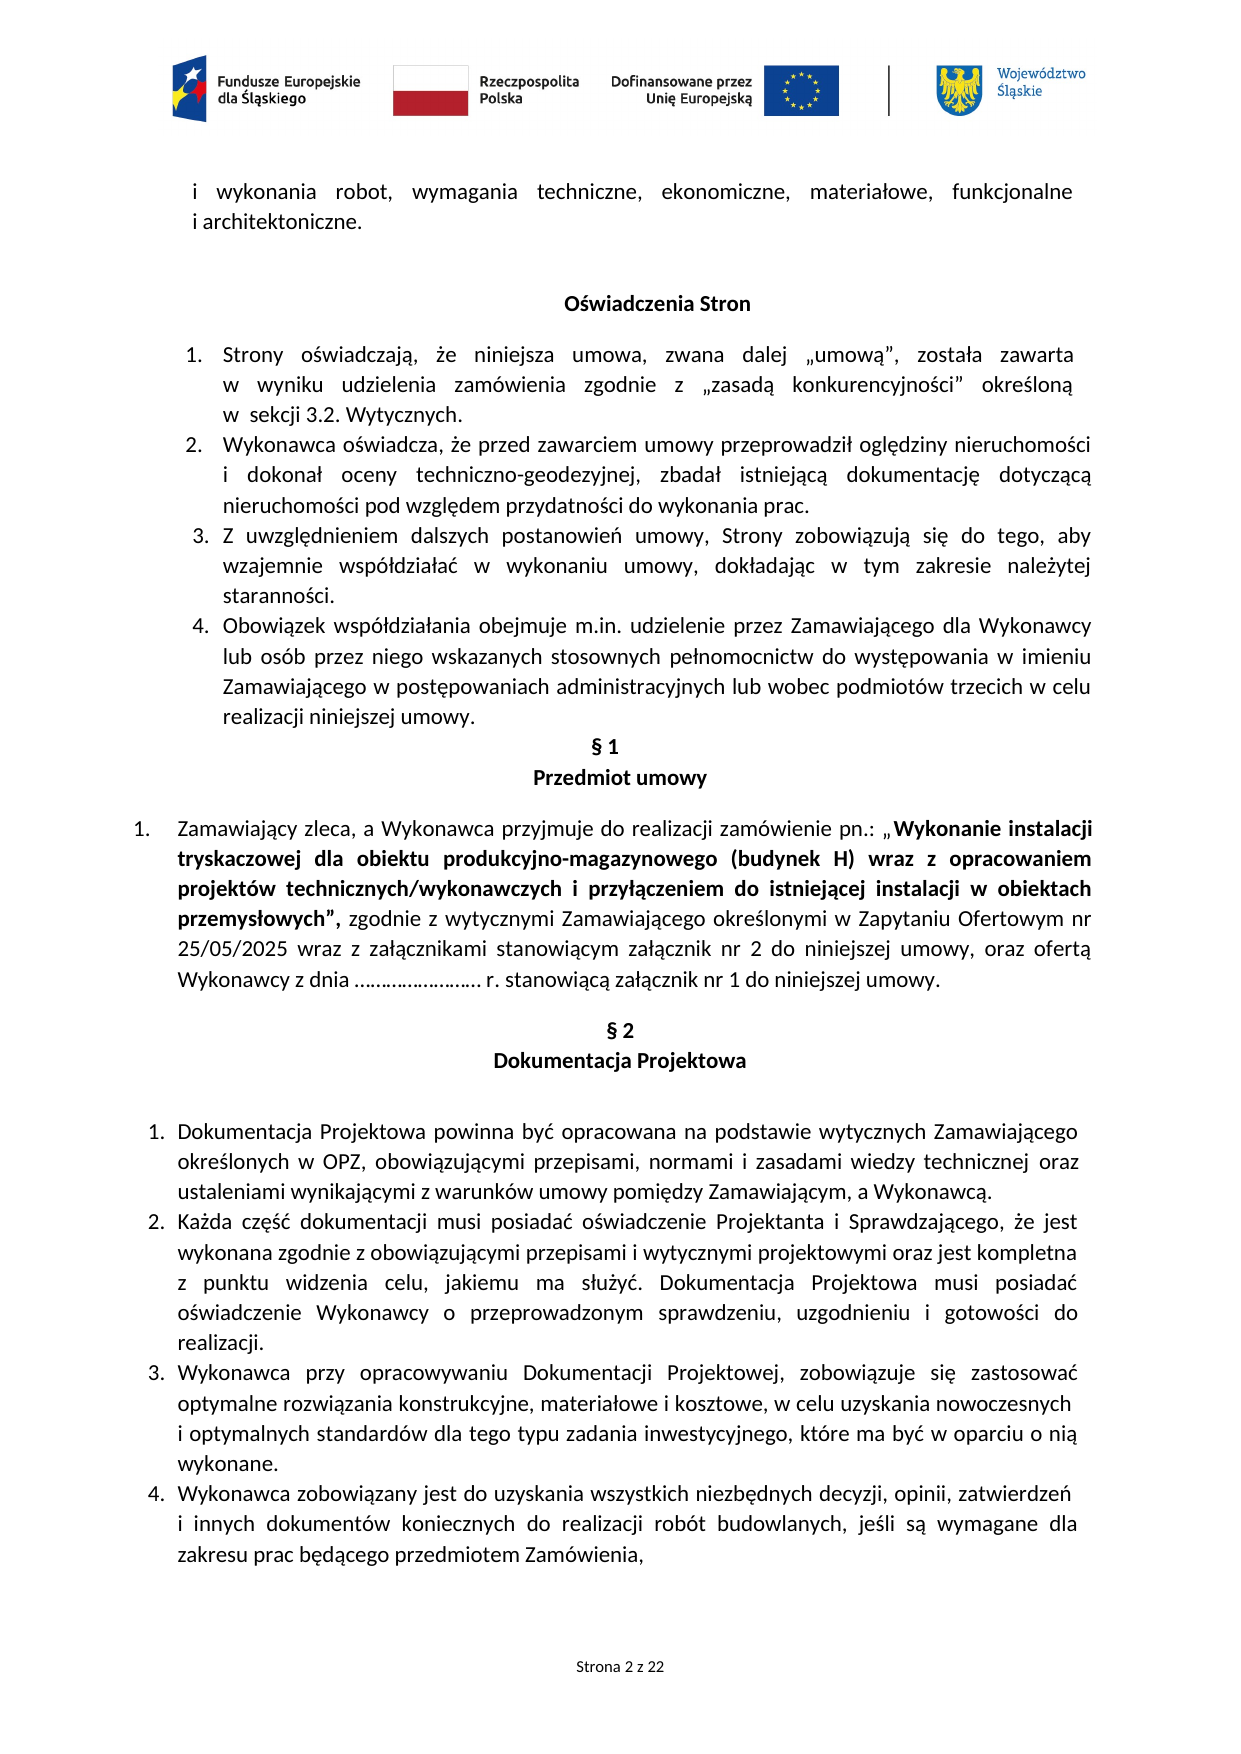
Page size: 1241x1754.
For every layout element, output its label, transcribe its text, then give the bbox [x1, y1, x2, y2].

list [148, 177, 1093, 236]
list Obowiązek współdziałania obejmuje m.in. udzielenie przez Zamawiającego dla Wykonawcy lub osób przez niego wskazanych stosownych pełnomocnictw do występowania w imieniu Zamawiającego w postępowaniach administracyjnych lub wobec podmiotów trzecich w celu realizacji niniejszej umowy. [192, 612, 1093, 730]
list Wykonawca zobowiązany jest do uzyskania wszystkich niezbędnych decyzji, opinii, zatwierdzeń i innych dokumentów koniecznych do realizacji robót budowlanych, jeśli są wymagane dla zakresu prac będącego przedmiotem Zamówienia, [148, 1479, 1079, 1568]
subtitle § 2 [148, 1016, 1093, 1044]
text § 1 Przedmiot umowy [117, 732, 1093, 791]
picture [156, 38, 1096, 136]
list Dokumentacja Projektowa powinna być opracowana na podstawie wytycznych Zamawiającego określonych w OPZ, obowiązującymi przepisami, normami i zasadami wiedzy technicznej oraz ustaleniami wynikającymi z warunków umowy pomiędzy Zamawiającym, a Wykonawcą. [148, 1117, 1079, 1205]
list Z uwzględnieniem dalszych postanowień umowy, Strony zobowiązują się do tego, aby wzajemnie współdziałać w wykonaniu umowy, dokładając w tym zakresie należytej staranności. [192, 521, 1093, 609]
list Strony oświadczają, że niniejsza umowa, zwana dalej „umową”, została zawarta w wyniku udzielenia zamówienia zgodnie z „zasadą konkurencyjności” określoną w sekcji 3.2. Wytycznych. [185, 340, 1093, 428]
list Każda część dokumentacji musi posiadać oświadczenie Projektanta i Sprawdzającego, że jest wykonana zgodnie z obowiązującymi przepisami i wytycznymi projektowymi oraz jest kompletna z punktu widzenia celu, jakiemu ma służyć. Dokumentacja Projektowa musi posiadać oświadczenie Wykonawcy o przeprowadzonym sprawdzeniu, uzgodnieniu i gotowości do realizacji. [148, 1207, 1079, 1356]
text Oświadczenia Stron [223, 289, 1093, 317]
list Wykonawca oświadcza, że przed zawarciem umowy przeprowadził oględziny nieruchomości i dokonał oceny techniczno-geodezyjnej, zbadał istniejącą dokumentację dotyczącą nieruchomości pod względem przydatności do wykonania prac. [185, 430, 1093, 519]
list Wykonawca przy opracowywaniu Dokumentacji Projektowej, zobowiązuje się zastosować optymalne rozwiązania konstrukcyjne, materiałowe i kosztowe, w celu uzyskania nowoczesnych i optymalnych standardów dla tego typu zadania inwestycyjnego, które ma być w oparciu o nią wykonane. [148, 1358, 1079, 1477]
list Zamawiający zleca, a Wykonawca przyjmuje do realizacji zamówienie pn.: „Wykonanie instalacji tryskaczowej dla obiektu produkcyjno-magazynowego (budynek H) wraz z opracowaniem projektów technicznych/wykonawczych i przyłączeniem do istniejącej instalacji w obiektach przemysłowych”, zgodnie z wytycznymi Zamawiającego określonymi w Zapytaniu Ofertowym nr 25/05/2025 wraz z załącznikami stanowiącym załącznik nr 2 do niniejszej umowy, oraz ofertą Wykonawcy z dnia …………………… r. stanowiącą załącznik nr 1 do niniejszej umowy. [133, 814, 1093, 993]
subtitle Dokumentacja Projektowa [148, 1046, 1093, 1114]
